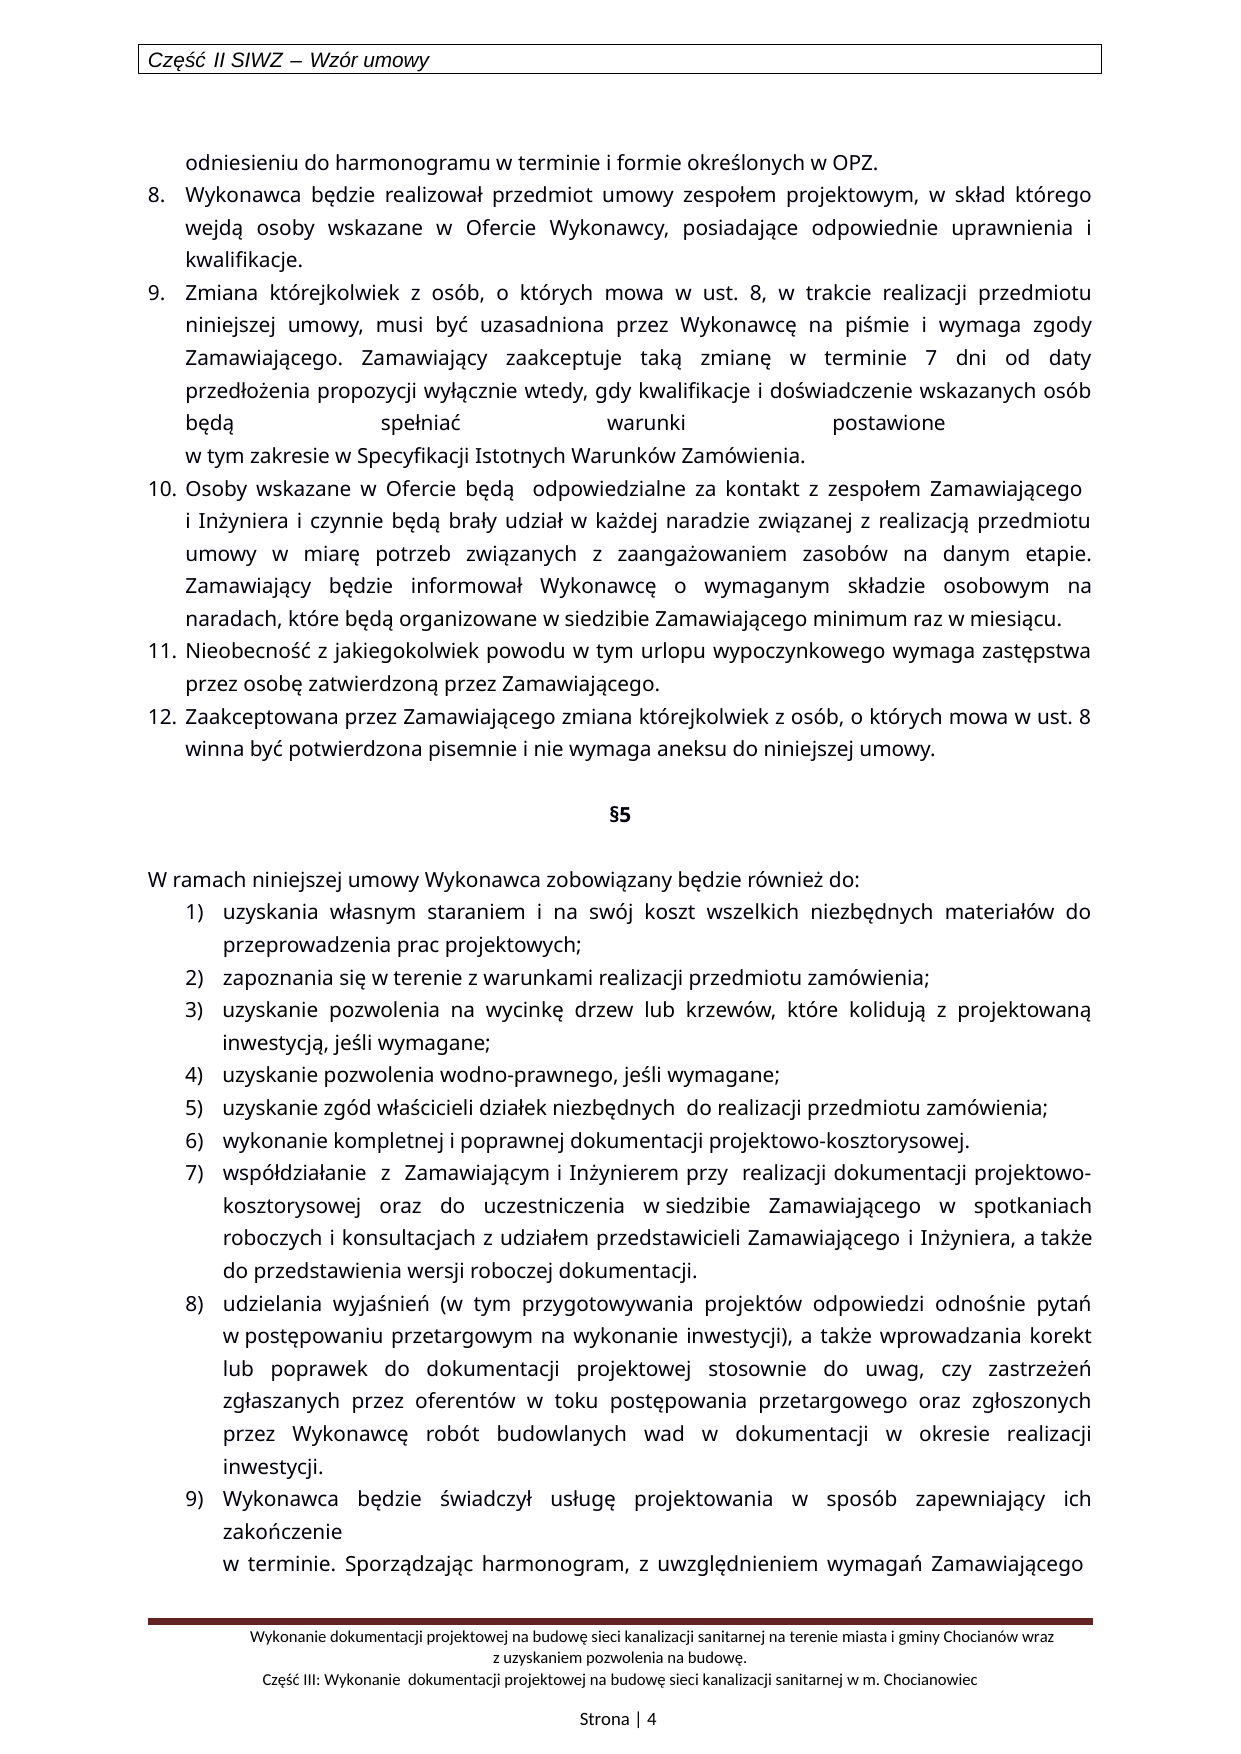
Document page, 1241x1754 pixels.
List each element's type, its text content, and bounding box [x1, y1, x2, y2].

text §5 [148, 800, 1093, 828]
list zapoznania się w terenie z warunkami realizacji przedmiotu zamówienia; [185, 963, 1093, 991]
list Wykonawca będzie realizował przedmiot umowy zespołem projektowym, w skład którego wejdą osoby wskazane w Ofercie Wykonawcy, posiadające odpowiednie uprawnienia i kwalifikacje. [148, 180, 1093, 274]
list uzyskanie pozwolenia wodno-prawnego, jeśli wymagane; [185, 1061, 1093, 1089]
list uzyskania własnym staraniem i na swój koszt wszelkich niezbędnych materiałów do przeprowadzenia prac projektowych; [185, 897, 1093, 958]
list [148, 148, 1093, 176]
list Zmiana którejkolwiek z osób, o których mowa w ust. 8, w trakcie realizacji przedmiotu niniejszej umowy, musi być uzasadniona przez Wykonawcę na piśmie i wymaga zgody Zamawiającego. Zamawiający zaakceptuje taką zmianę w terminie 7 dni od daty przedłożenia propozycji wyłącznie wtedy, gdy kwalifikacje i doświadczenie wskazanych osób będą spełniać warunki postawione w tym zakresie w Specyfikacji Istotnych Warunków Zamówienia. [148, 278, 1093, 469]
list Nieobecność z jakiegokolwiek powodu w tym urlopu wypoczynkowego wymaga zastępstwa przez osobę zatwierdzoną przez Zamawiającego. [148, 637, 1093, 698]
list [185, 1484, 1093, 1578]
list współdziałanie z Zamawiającym i Inżynierem przy realizacji dokumentacji projektowo-kosztorysowej oraz do uczestniczenia w siedzibie Zamawiającego w spotkaniach roboczych i konsultacjach z udziałem przedstawicieli Zamawiającego i Inżyniera, a także do przedstawienia wersji roboczej dokumentacji. [185, 1158, 1093, 1284]
list Zaakceptowana przez Zamawiającego zmiana którejkolwiek z osób, o których mowa w ust. 8 winna być potwierdzona pisemnie i nie wymaga aneksu do niniejszej umowy. [148, 702, 1093, 763]
list Osoby wskazane w Ofercie będą odpowiedzialne za kontakt z zespołem Zamawiającego i Inżyniera i czynnie będą brały udział w każdej naradzie związanej z realizacją przedmiotu umowy w miarę potrzeb związanych z zaangażowaniem zasobów na danym etapie. Zamawiający będzie informował Wykonawcę o wymaganym składzie osobowym na naradach, które będą organizowane w siedzibie Zamawiającego minimum raz w miesiącu. [148, 474, 1093, 632]
text W ramach niniejszej umowy Wykonawca zobowiązany będzie również do: [148, 865, 1093, 893]
list uzyskanie pozwolenia na wycinkę drzew lub krzewów, które kolidują z projektowaną inwestycją, jeśli wymagane; [185, 995, 1093, 1056]
list wykonanie kompletnej i poprawnej dokumentacji projektowo-kosztorysowej. [185, 1126, 1093, 1154]
list udzielania wyjaśnień (w tym przygotowywania projektów odpowiedzi odnośnie pytań w postępowaniu przetargowym na wykonanie inwestycji), a także wprowadzania korekt lub poprawek do dokumentacji projektowej stosownie do uwag, czy zastrzeżeń zgłaszanych przez oferentów w toku postępowania przetargowego oraz zgłoszonych przez Wykonawcę robót budowlanych wad w dokumentacji w okresie realizacji inwestycji. [185, 1289, 1093, 1480]
list uzyskanie zgód właścicieli działek niezbędnych do realizacji przedmiotu zamówienia; [185, 1093, 1093, 1122]
